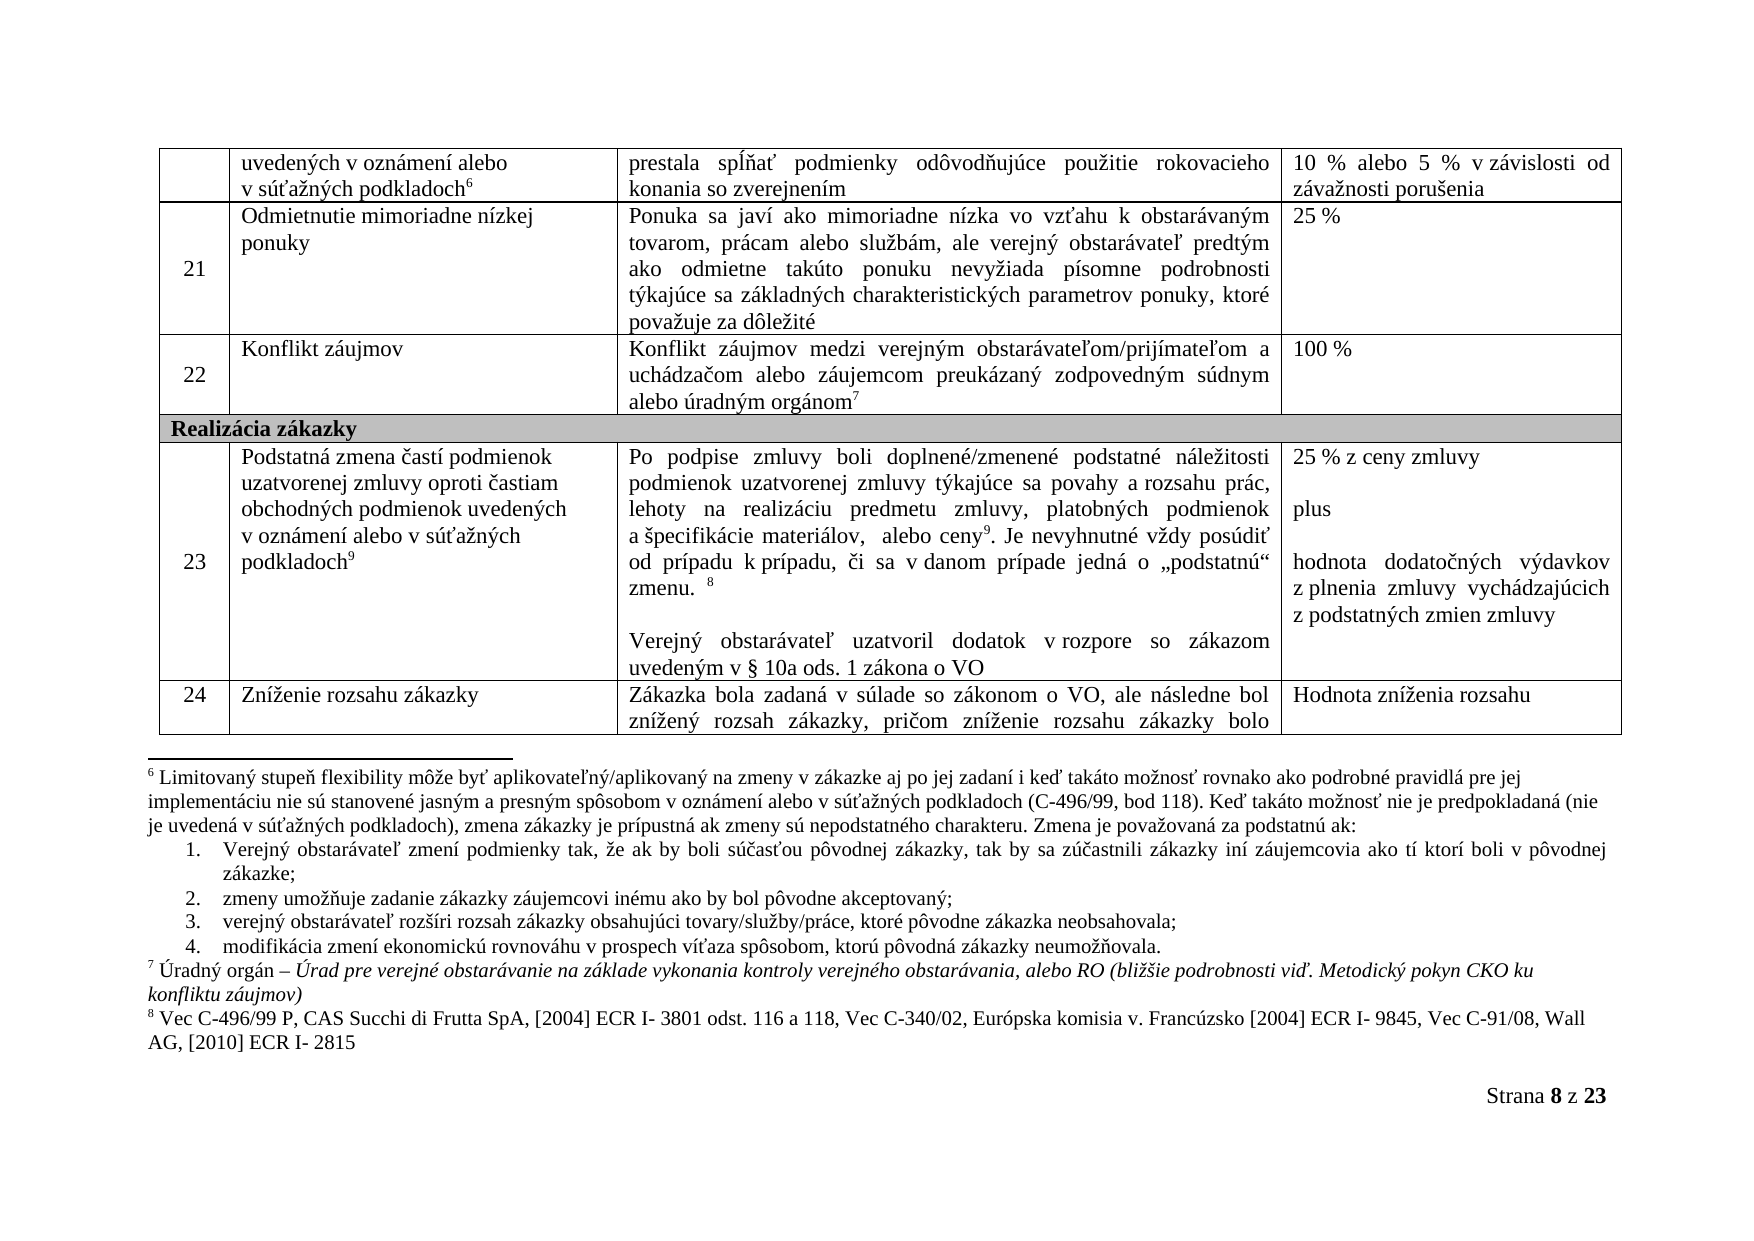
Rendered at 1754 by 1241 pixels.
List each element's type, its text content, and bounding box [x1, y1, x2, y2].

table_cell 25 % z ceny zmluvy plus hodnota dodatočných výdavkov z plnenia zmluvy vychádzajúcich z podstatných zmien zmluvy [1282, 443, 1621, 680]
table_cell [230, 149, 617, 201]
table_cell Konflikt záujmov [230, 335, 617, 414]
table_cell Ponuka sa javí ako mimoriadne nízka vo vzťahu k obstarávaným tovarom, prácam alebo službám, ale verejný obstarávateľ predtým ako odmietne takúto ponuku nevyžiada písomne podrobnosti týkajúce sa základných charakteristických parametrov ponuky, ktoré považuje za dôležité [618, 203, 1281, 334]
table_cell Po podpise zmluvy boli doplnené/zmenené podstatné náležitosti podmienok uzatvorenej zmluvy týkajúce sa povahy a rozsahu prác, lehoty na realizáciu predmetu zmluvy, platobných podmienok a špecifikácie materiálov, alebo ceny9. Je nevyhnutné vždy posúdiť od prípadu k prípadu, či sa v danom prípade jedná o „podstatnú“ zmenu. Verejný obstarávateľ uzatvoril dodatok v rozpore so zákazom uvedeným v § 10a ods. 1 zákona o VO [618, 443, 1281, 680]
table_cell Konflikt záujmov medzi verejným obstarávateľom/prijímateľom a uchádzačom alebo záujemcom preukázaný zodpovedným súdnym alebo úradným orgánom [618, 335, 1281, 414]
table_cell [618, 149, 1281, 201]
table_cell Hodnota zníženia rozsahu Plus 25 % z hodnoty konečného rozsahu (iba ak zníženie v rozsahu zákazky je podstatné) [1282, 681, 1621, 734]
table_cell 21 [160, 203, 229, 334]
table_cell 24 [160, 681, 229, 734]
table_cell 23 [160, 443, 229, 680]
table_cell 100 % [1282, 335, 1621, 414]
table_cell 20 [160, 149, 229, 201]
table_cell 25 % [1282, 203, 1621, 334]
table_cell Odmietnutie mimoriadne nízkej ponuky [230, 203, 617, 334]
table_cell 22 [160, 335, 229, 414]
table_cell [1282, 149, 1621, 201]
table_cell Realizácia zákazky [160, 415, 1621, 442]
table_cell Podstatná zmena častí podmienok uzatvorenej zmluvy oproti častiam obchodných podmienok uvedených v oznámení alebo v súťažných podkladoch9 [230, 443, 617, 680]
table_cell Zníženie rozsahu zákazky [230, 681, 617, 734]
